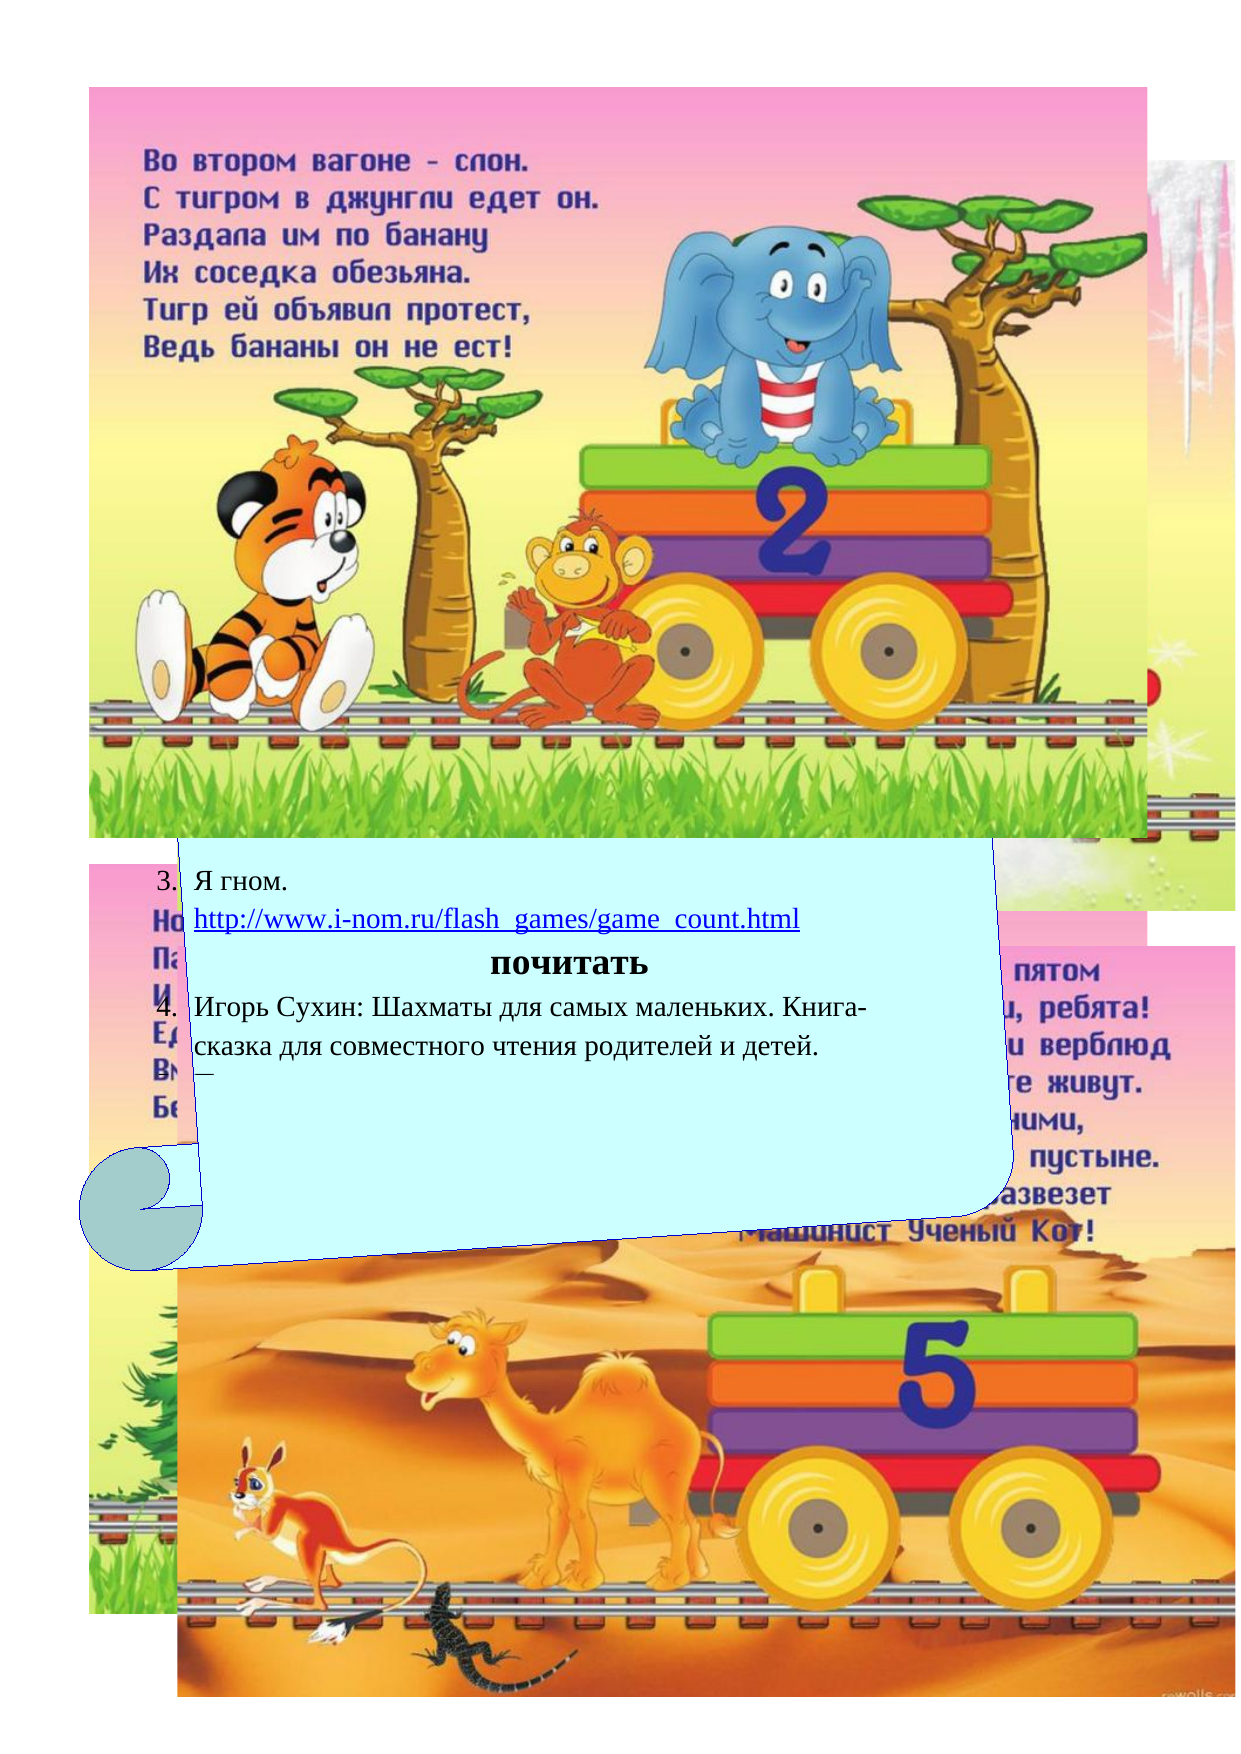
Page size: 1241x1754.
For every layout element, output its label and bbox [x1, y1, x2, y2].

picture [89, 842, 198, 1174]
picture [89, 87, 1237, 1696]
